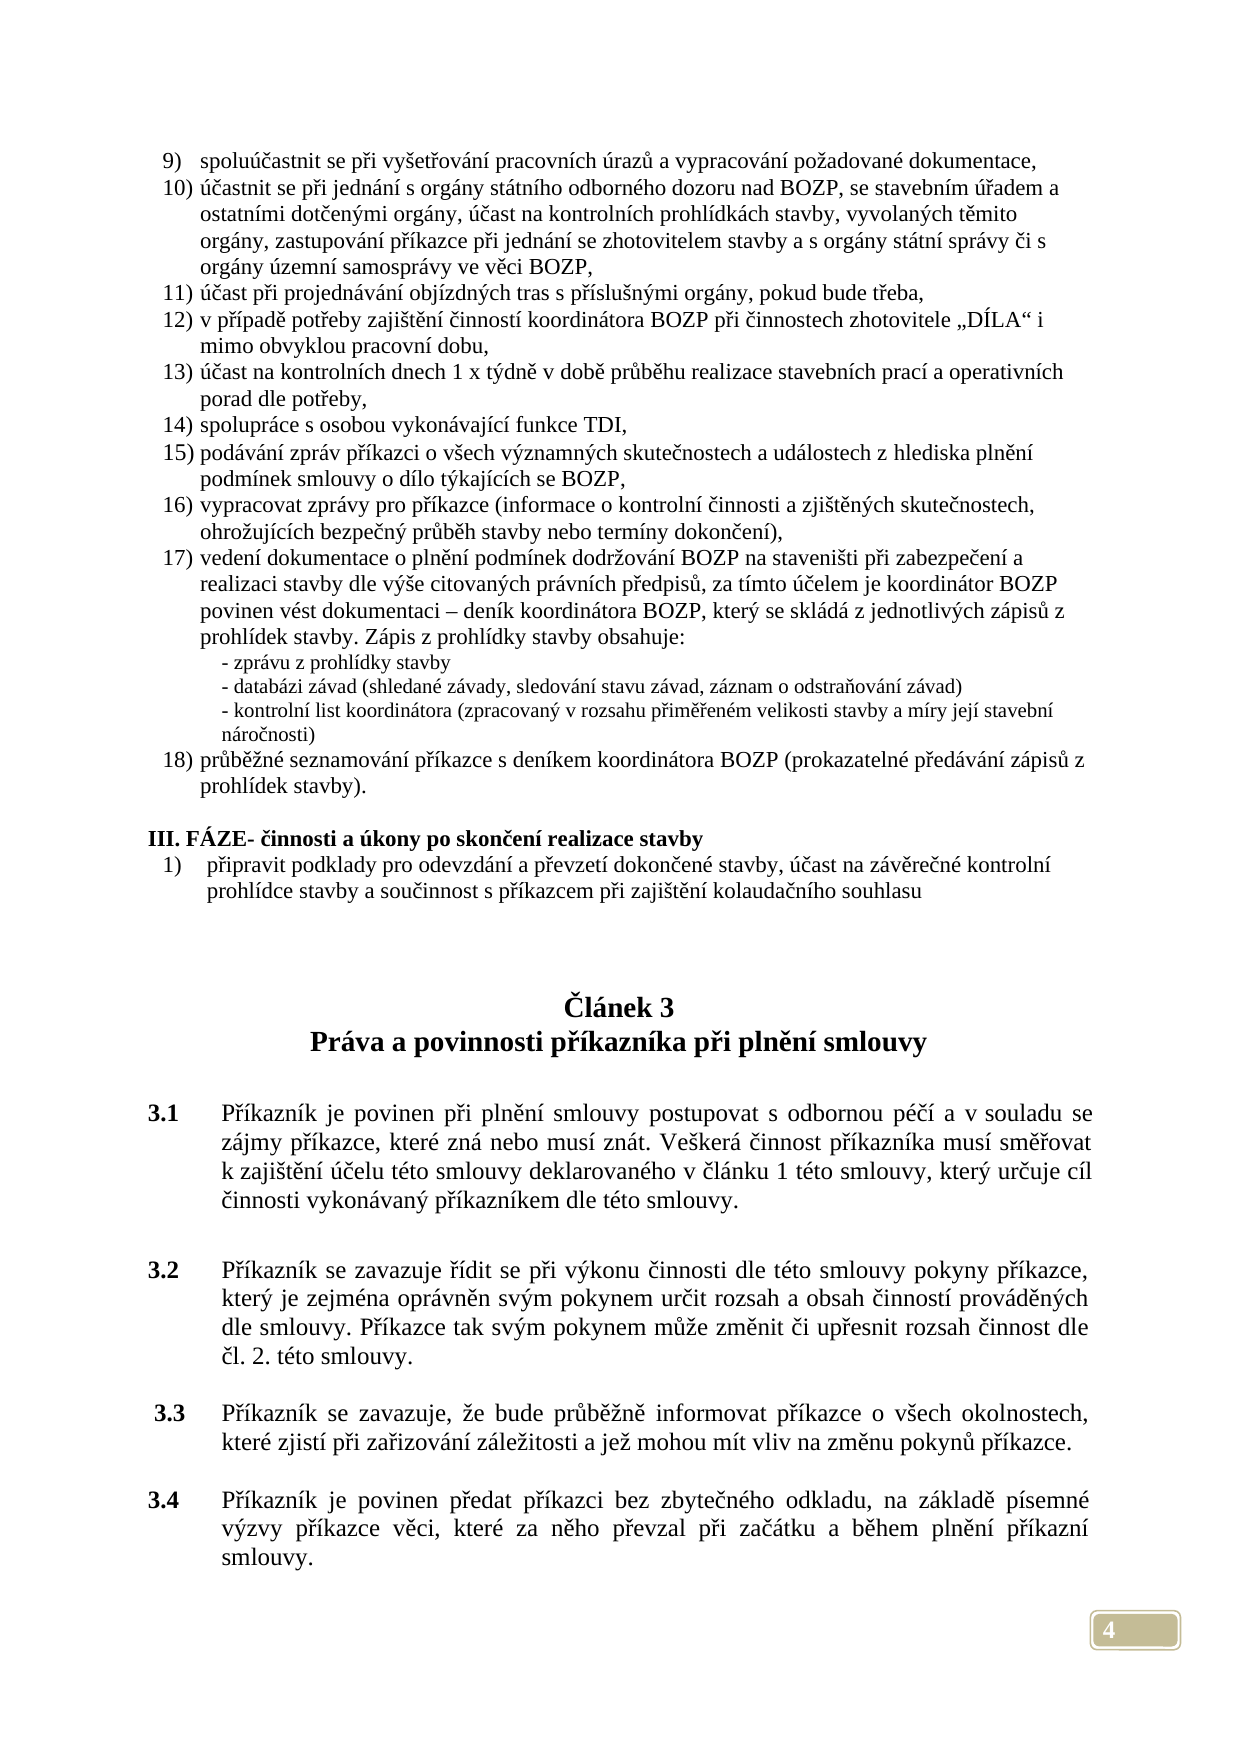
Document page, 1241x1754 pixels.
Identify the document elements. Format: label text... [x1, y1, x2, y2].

list spolupráce s osobou vykonávající funkce TDI, [162, 411, 1093, 437]
list v případě potřeby zajištění činností koordinátora BOZP při činnostech zhotovitele „DÍLA“ i mimo obvyklou pracovní dobu, [162, 306, 1093, 358]
text III. FÁZE- činnosti a úkony po skončení realizace stavby [148, 825, 1093, 851]
text - kontrolní list koordinátora (zpracovaný v rozsahu přiměřeném velikosti stavby a míry její stavební náročnosti) [221, 698, 1093, 746]
list připravit podklady pro odevzdání a převzetí dokončené stavby, účast na závěrečné kontrolní prohlídce stavby a součinnost s příkazcem při zajištění kolaudačního souhlasu [162, 851, 1093, 904]
subtitle Práva a povinnosti příkazníka při plnění smlouvy [148, 1024, 1090, 1057]
text - zprávu z prohlídky stavby [148, 649, 1093, 674]
list vypracovat zprávy pro příkazce (informace o kontrolní činnosti a zjištěných skutečnostech, ohrožujících bezpečný průběh stavby nebo termíny dokončení), [162, 491, 1093, 544]
list průběžné seznamování příkazce s deníkem koordinátora BOZP (prokazatelné předávání zápisů z prohlídek stavby). [162, 746, 1093, 798]
list účast při projednávání objízdných tras s příslušnými orgány, pokud bude třeba, [162, 279, 1093, 306]
list účast na kontrolních dnech 1 x týdně v době průběhu realizace stavebních prací a operativních porad dle potřeby, [162, 358, 1093, 411]
text - databázi závad (shledané závady, sledování stavu závad, záznam o odstraňování závad) [148, 674, 1093, 698]
text 3.4 Příkazník je povinen předat příkazci bez zbytečného odkladu, na základě písemné výzvy příkazce věci, které za něho převzal při začátku a během plnění příkazní smlouvy. [148, 1485, 1090, 1571]
list spoluúčastnit se při vyšetřování pracovních úrazů a vypracování požadované dokumentace, [162, 148, 1093, 174]
text 3.2 Příkazník se zavazuje řídit se při výkonu činnosti dle této smlouvy pokyny příkazce, který je zejména oprávněn svým pokynem určit rozsah a obsah činností prováděných dle smlouvy. Příkazce tak svým pokynem může změnit či upřesnit rozsah činnost dle čl. 2. této smlouvy. [148, 1255, 1090, 1370]
subtitle Článek 3 [148, 990, 1090, 1024]
list účastnit se při jednání s orgány státního odborného dozoru nad BOZP, se stavebním úřadem a ostatními dotčenými orgány, účast na kontrolních prohlídkách stavby, vyvolaných těmito orgány, zastupování příkazce při jednání se zhotovitelem stavby a s orgány státní správy či s orgány územní samosprávy ve věci BOZP, [162, 174, 1093, 279]
text 3.3 Příkazník se zavazuje, že bude průběžně informovat příkazce o všech okolnostech, které zjistí při zařizování záležitosti a jež mohou mít vliv na změnu pokynů příkazce. [148, 1398, 1090, 1456]
list vedení dokumentace o plnění podmínek dodržování BOZP na staveništi při zabezpečení a realizaci stavby dle výše citovaných právních předpisů, za tímto účelem je koordinátor BOZP povinen vést dokumentaci – deník koordinátora BOZP, který se skládá z jednotlivých zápisů z prohlídek stavby. Zápis z prohlídky stavby obsahuje: [162, 544, 1093, 649]
list podávání zpráv příkazci o všech významných skutečnostech a událostech z hlediska plnění podmínek smlouvy o dílo týkajících se BOZP, [162, 437, 1093, 491]
text 3.1 Příkazník je povinen při plnění smlouvy postupovat s odbornou péčí a v souladu se zájmy příkazce, které zná nebo musí znát. Veškerá činnost příkazníka musí směřovat k zajištění účelu této smlouvy deklarovaného v článku 1 této smlouvy, který určuje cíl činnosti vykonávaný příkazníkem dle této smlouvy. [148, 1098, 1093, 1213]
